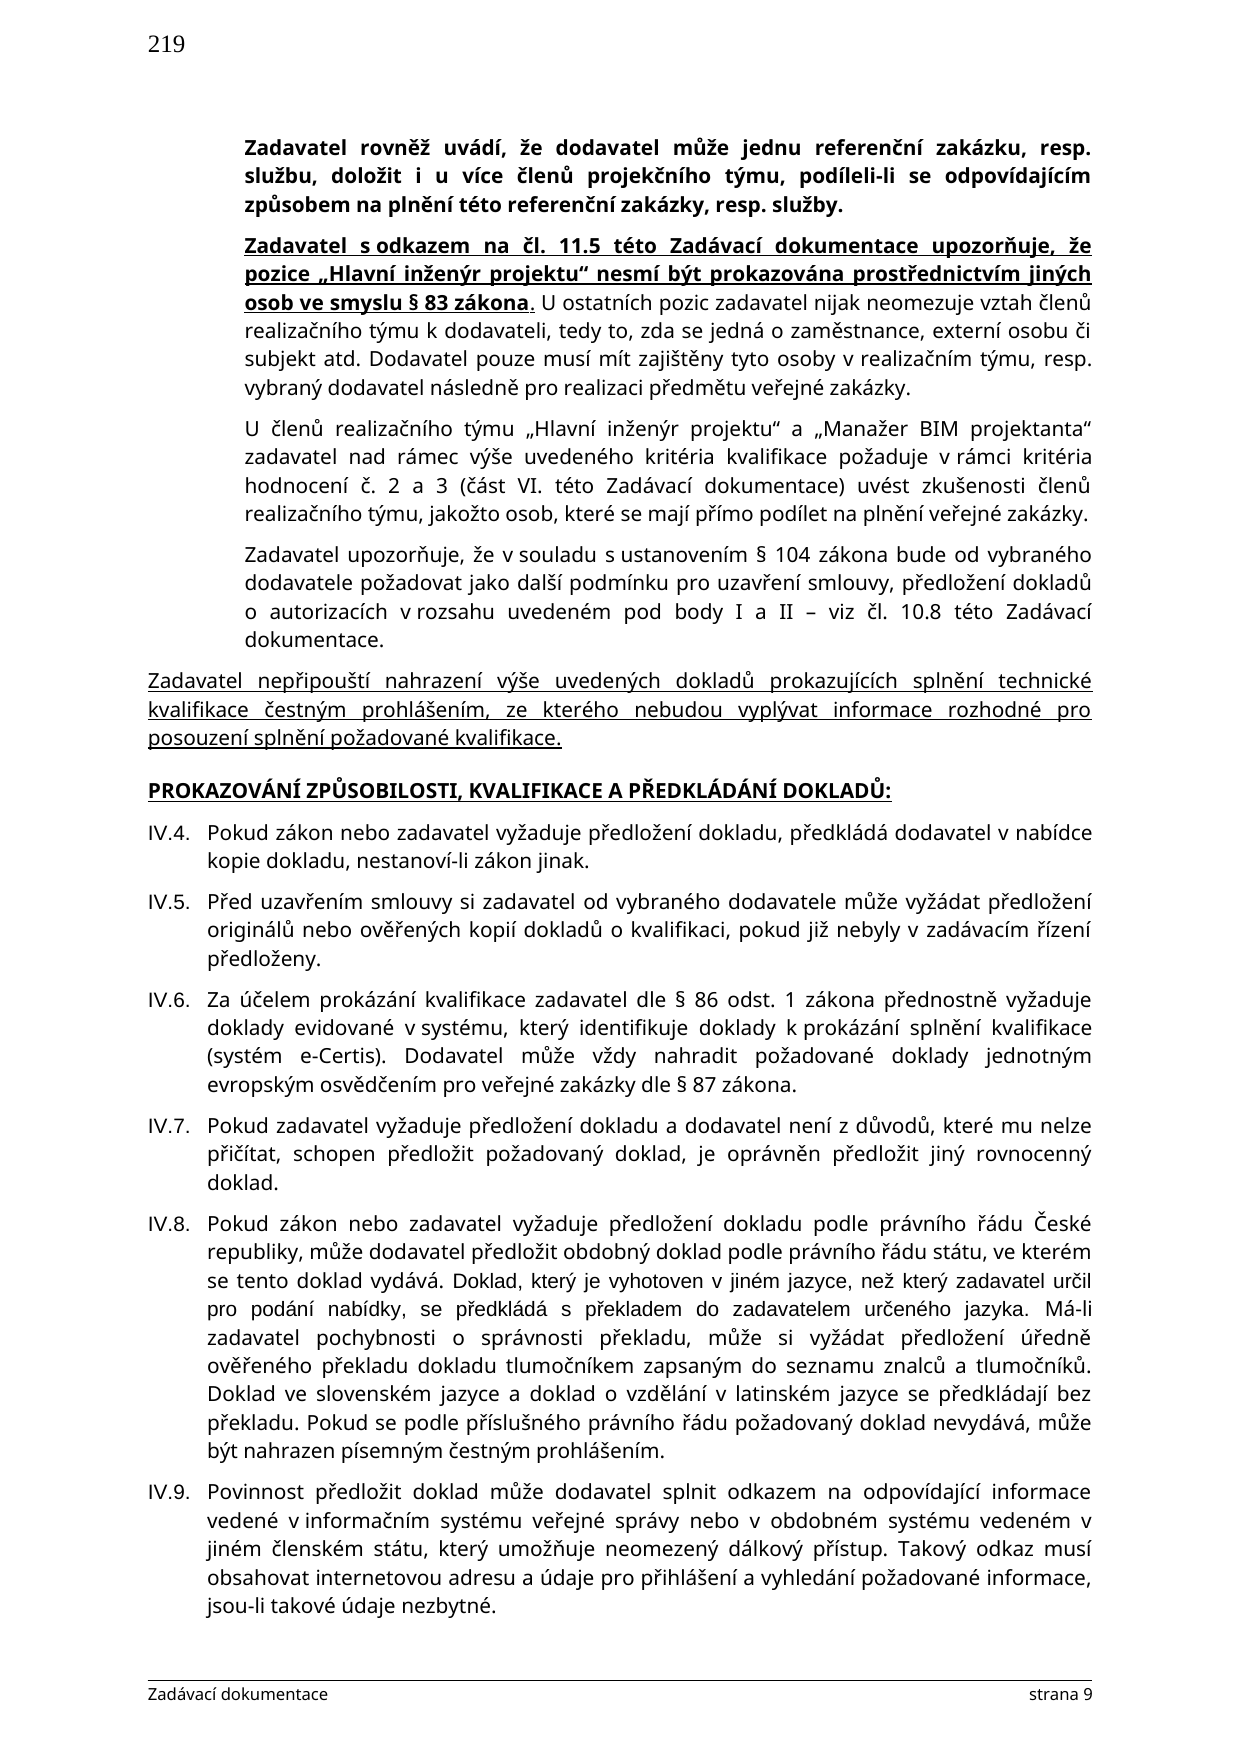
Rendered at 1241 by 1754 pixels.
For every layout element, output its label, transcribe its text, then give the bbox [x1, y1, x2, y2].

list Před uzavřením smlouvy si zadavatel od vybraného dodavatele může vyžádat předložení originálů nebo ověřených kopií dokladů o kvalifikaci, pokud již nebyly v zadávacím řízení předloženy. [148, 887, 1092, 972]
text Zadavatel nepřipouští nahrazení výše uvedených dokladů prokazujících splnění technické kvalifikace čestným prohlášením, ze kterého nebudou vyplývat informace rozhodné pro posouzení splnění požadované kvalifikace. [148, 666, 1092, 691]
list Povinnost předložit doklad může dodavatel splnit odkazem na odpovídající informace vedené v informačním systému veřejné správy nebo v obdobném systému vedeném v jiném členském státu, který umožňuje neomezený dálkový přístup. Takový odkaz musí obsahovat internetovou adresu a údaje pro přihlášení a vyhledání požadované informace, jsou-li takové údaje nezbytné. [148, 1477, 1092, 1619]
text Zadavatel upozorňuje, že v souladu s ustanovením § 104 zákona bude od vybraného dodavatele požadovat jako další podmínku pro uzavření smlouvy, předložení dokladů o autorizacích v rozsahu uvedeném pod body I a II – viz čl. 10.8 této Zadávací dokumentace. [244, 540, 1092, 654]
text Zadavatel nepřipouští nahrazení výše uvedených dokladů prokazujících splnění technické kvalifikace čestným prohlášením, ze kterého nebudou vyplývat informace rozhodné pro posouzení splnění požadované kvalifikace. [148, 692, 1092, 719]
text U členů realizačního týmu „Hlavní inženýr projektu“ a „Manažer BIM projektanta“ zadavatel nad rámec výše uvedeného kritéria kvalifikace požaduje v rámci kritéria hodnocení č. 2 a 3 (část VI. této Zadávací dokumentace) uvést zkušenosti členů realizačního týmu, jakožto osob, které se mají přímo podílet na plnění veřejné zakázky. [244, 414, 1092, 528]
list Pokud zadavatel vyžaduje předložení dokladu a dodavatel není z důvodů, které mu nelze přičítat, schopen předložit požadovaný doklad, je oprávněn předložit jiný rovnocenný doklad. [148, 1111, 1092, 1196]
text Zadavatel nepřipouští nahrazení výše uvedených dokladů prokazujících splnění technické kvalifikace čestným prohlášením, ze kterého nebudou vyplývat informace rozhodné pro posouzení splnění požadované kvalifikace. [148, 720, 1092, 752]
list Za účelem prokázání kvalifikace zadavatel dle § 86 odst. 1 zákona přednostně vyžaduje doklady evidované v systému, který identifikuje doklady k prokázání splnění kvalifikace (systém e-Certis). Dodavatel může vždy nahradit požadované doklady jednotným evropským osvědčením pro veřejné zakázky dle § 87 zákona. [148, 985, 1092, 1098]
text Zadavatel rovněž uvádí, že dodavatel může jednu referenční zakázku, resp. službu, doložit i u více členů projekčního týmu, podíleli-li se odpovídajícím způsobem na plnění této referenční zakázky, resp. služby. [244, 133, 1092, 218]
list Pokud zákon nebo zadavatel vyžaduje předložení dokladu podle právního řádu České republiky, může dodavatel předložit obdobný doklad podle právního řádu státu, ve kterém se tento doklad vydává. Doklad, který je vyhotoven v jiném jazyce, než který zadavatel určil pro podání nabídky, se předkládá s překladem do zadavatelem určeného jazyka. Má-li zadavatel pochybnosti o správnosti překladu, může si vyžádat předložení úředně ověřeného překladu dokladu tlumočníkem zapsaným do seznamu znalců a tlumočníků. Doklad ve slovenském jazyce a doklad o vzdělání v latinském jazyce se předkládají bez překladu. Pokud se podle příslušného právního řádu požadovaný doklad nevydává, může být nahrazen písemným čestným prohlášením. [148, 1209, 1092, 1465]
list Pokud zákon nebo zadavatel vyžaduje předložení dokladu, předkládá dodavatel v nabídce kopie dokladu, nestanoví-li zákon jinak. [148, 818, 1092, 874]
text Zadavatel s odkazem na čl. 11.5 této Zadávací dokumentace upozorňuje, že pozice „Hlavní inženýr projektu“ nesmí být prokazována prostřednictvím jiných osob ve smyslu § 83 zákona. U ostatních pozic zadavatel nijak neomezuje vztah členů realizačního týmu k dodavateli, tedy to, zda se jedná o zaměstnance, externí osobu či subjekt atd. Dodavatel pouze musí mít zajištěny tyto osoby v realizačním týmu, resp. vybraný dodavatel následně pro realizaci předmětu veřejné zakázky. [244, 284, 1092, 401]
text PROKAZOVÁNÍ ZPŮSOBILOSTI, KVALIFIKACE A PŘEDKLÁDÁNÍ DOKLADŮ: [148, 777, 1092, 805]
